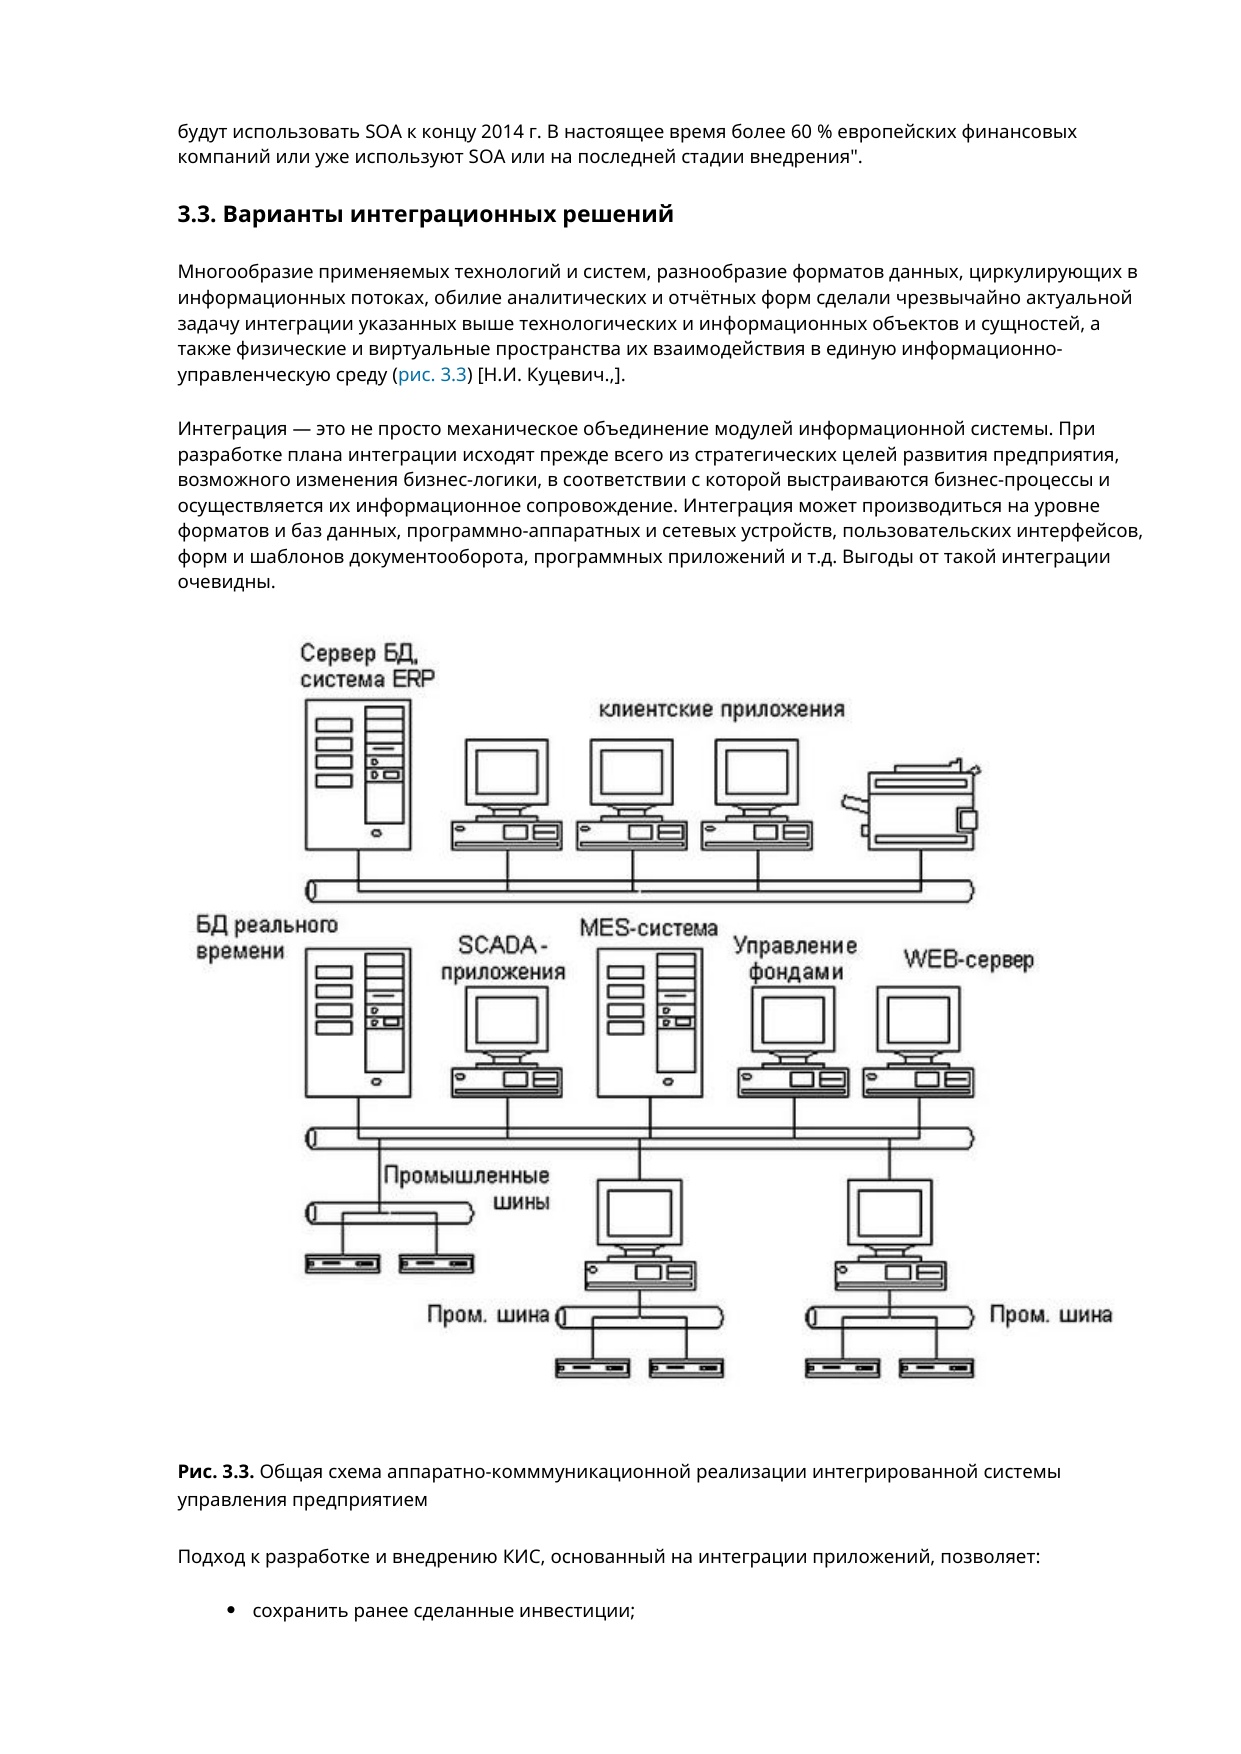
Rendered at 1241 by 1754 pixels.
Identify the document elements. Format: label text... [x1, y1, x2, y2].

subtitle 3.3. Варианты интеграционных решений [177, 198, 1152, 229]
text Подход к разработке и внедрению КИС, основанный на интеграции приложений, позволяет: [177, 1543, 1152, 1568]
text Рис. 3.3. Общая схема аппаратно-комммуникационной реализации интегрированной системы управления предприятием [177, 1431, 1152, 1512]
text Многообразие применяемых технологий и систем, разнообразие форматов данных, циркулирующих в информационных потоках, обилие аналитических и отчётных форм сделали чрезвычайно актуальной задачу интеграции указанных выше технологических и информационных объектов и сущностей, а также физические и виртуальные пространства их взаимодействия в единую информационно-управленческую среду (рис. 3.3) [Н.И. Куцевич.,]. [177, 259, 1152, 386]
list сохранить ранее сделанные инвестиции; [227, 1598, 1152, 1623]
text Интеграция — это не просто механическое объединение модулей информационной системы. При разработке плана интеграции исходят прежде всего из стратегических целей развития предприятия, возможного изменения бизнес-логики, в соответствии с которой выстраиваются бизнес-процессы и осуществляется их информационное сопровождение. Интеграция может производиться на уровне форматов и баз данных, программно-аппаратных и сетевых устройств, пользовательских интерфейсов, форм и шаблонов документооборота, программных приложений и т.д. Выгоды от такой интеграции очевидны. [177, 416, 1152, 594]
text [177, 118, 1152, 169]
picture [177, 623, 1146, 1413]
